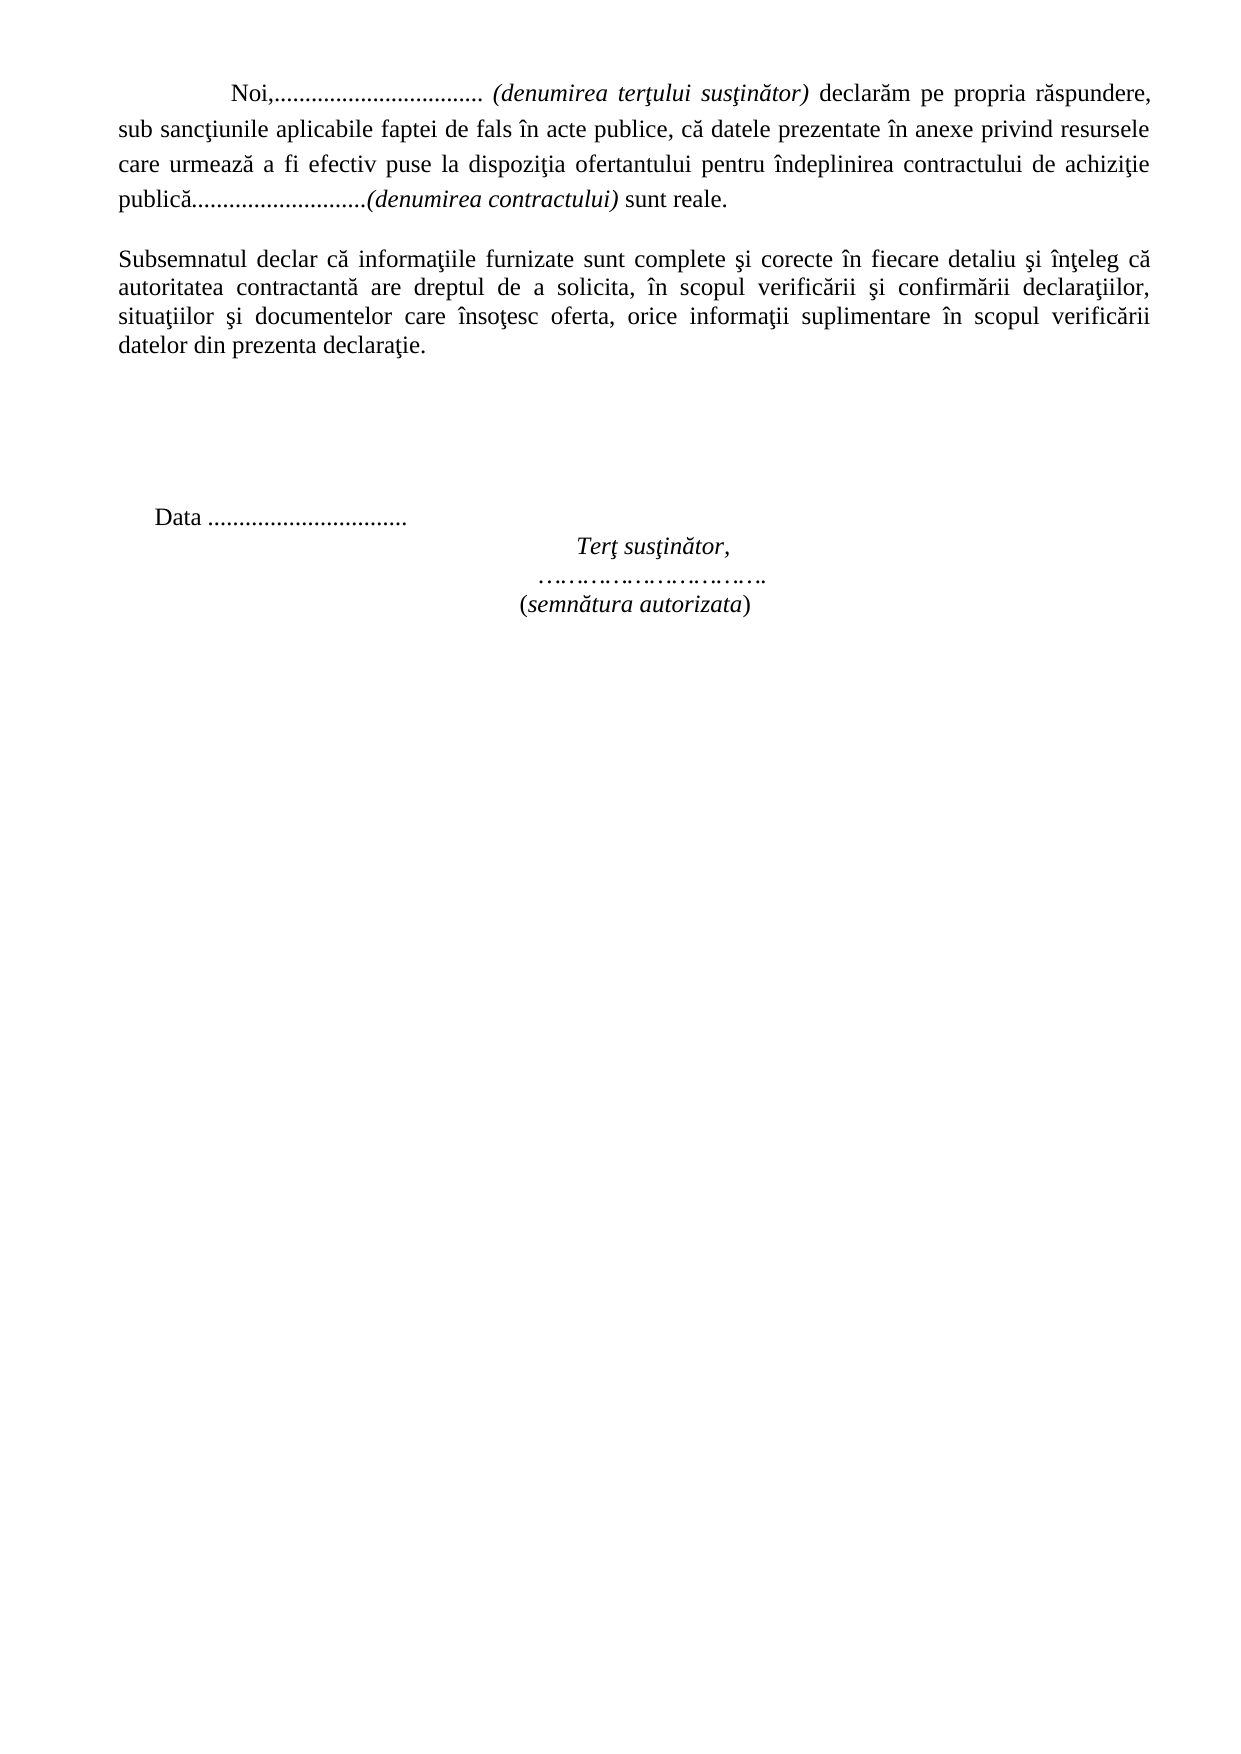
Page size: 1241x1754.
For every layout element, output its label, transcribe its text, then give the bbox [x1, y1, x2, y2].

text (semnătura autorizata) [118, 589, 1152, 617]
text …………………………. [154, 560, 1152, 589]
text Subsemnatul declar că informaţiile furnizate sunt complete şi corecte în fiecare detaliu şi înţeleg că autoritatea contractantă are dreptul de a solicita, în scopul verificării şi confirmării declaraţiilor, situaţiilor şi documentelor care însoţesc oferta, orice informaţii suplimentare în scopul verificării datelor din prezenta declaraţie. [118, 244, 1152, 359]
text Data ................................ [154, 502, 1152, 531]
text Terţ susţinător, [154, 531, 1152, 560]
text Noi,.................................. (denumirea terţului susţinător) declarăm pe propria răspundere, sub sancţiunile aplicabile faptei de fals în acte publice, că datele prezentate în anexe privind resursele care urmează a fi efectiv puse la dispoziţia ofertantului pentru îndeplinirea contractului de achiziţie publică............................(denumirea contractului) sunt reale. [118, 73, 1152, 215]
